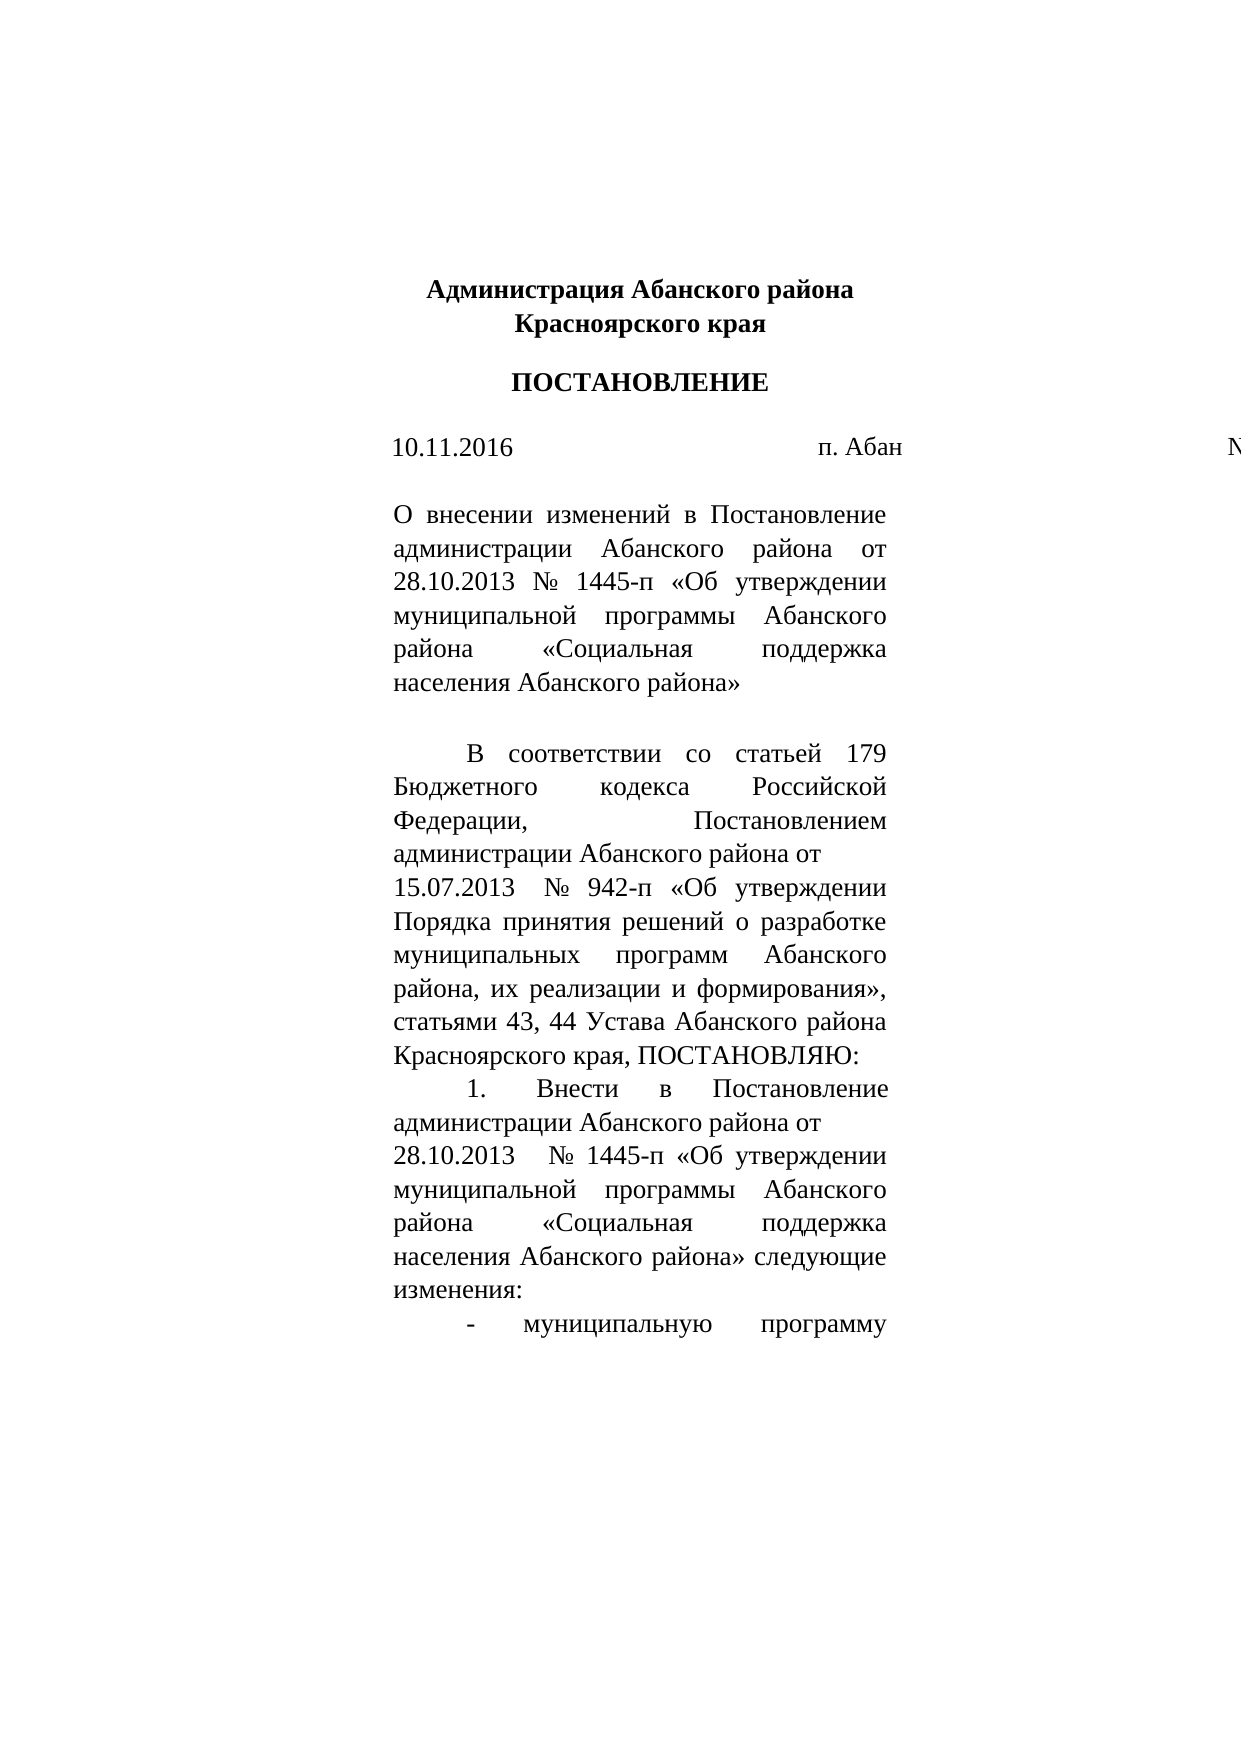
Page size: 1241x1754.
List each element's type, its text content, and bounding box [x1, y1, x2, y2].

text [393, 1306, 887, 1339]
list № 1445-п «Об утверждении муниципальной программы Абанского района «Социальная поддержка населения Абанского района» следующие изменения: [393, 1138, 887, 1306]
text ПОСТАНОВЛЕНИЕ [391, 370, 889, 397]
text Администрация Абанского района Красноярского края [391, 271, 889, 339]
list № 942-п «Об утверждении Порядка принятия решений о разработке муниципальных программ Абанского района, их реализации и формирования», статьями 43, 44 Устава Абанского района Красноярского края, ПОСТАНОВЛЯЮ: [393, 870, 887, 1071]
list Внести в Постановление администрации Абанского района от [393, 1071, 889, 1138]
text О внесении изменений в Постановление администрации Абанского района от 28.10.2013 № 1445-п «Об утверждении муниципальной программы Абанского района «Социальная поддержка населения Абанского района» [393, 497, 887, 698]
text 10.11.2016 [391, 435, 889, 462]
text В соответствии со статьей 179 Бюджетного кодекса Российской Федерации, Постановлением администрации Абанского района от [393, 736, 887, 870]
